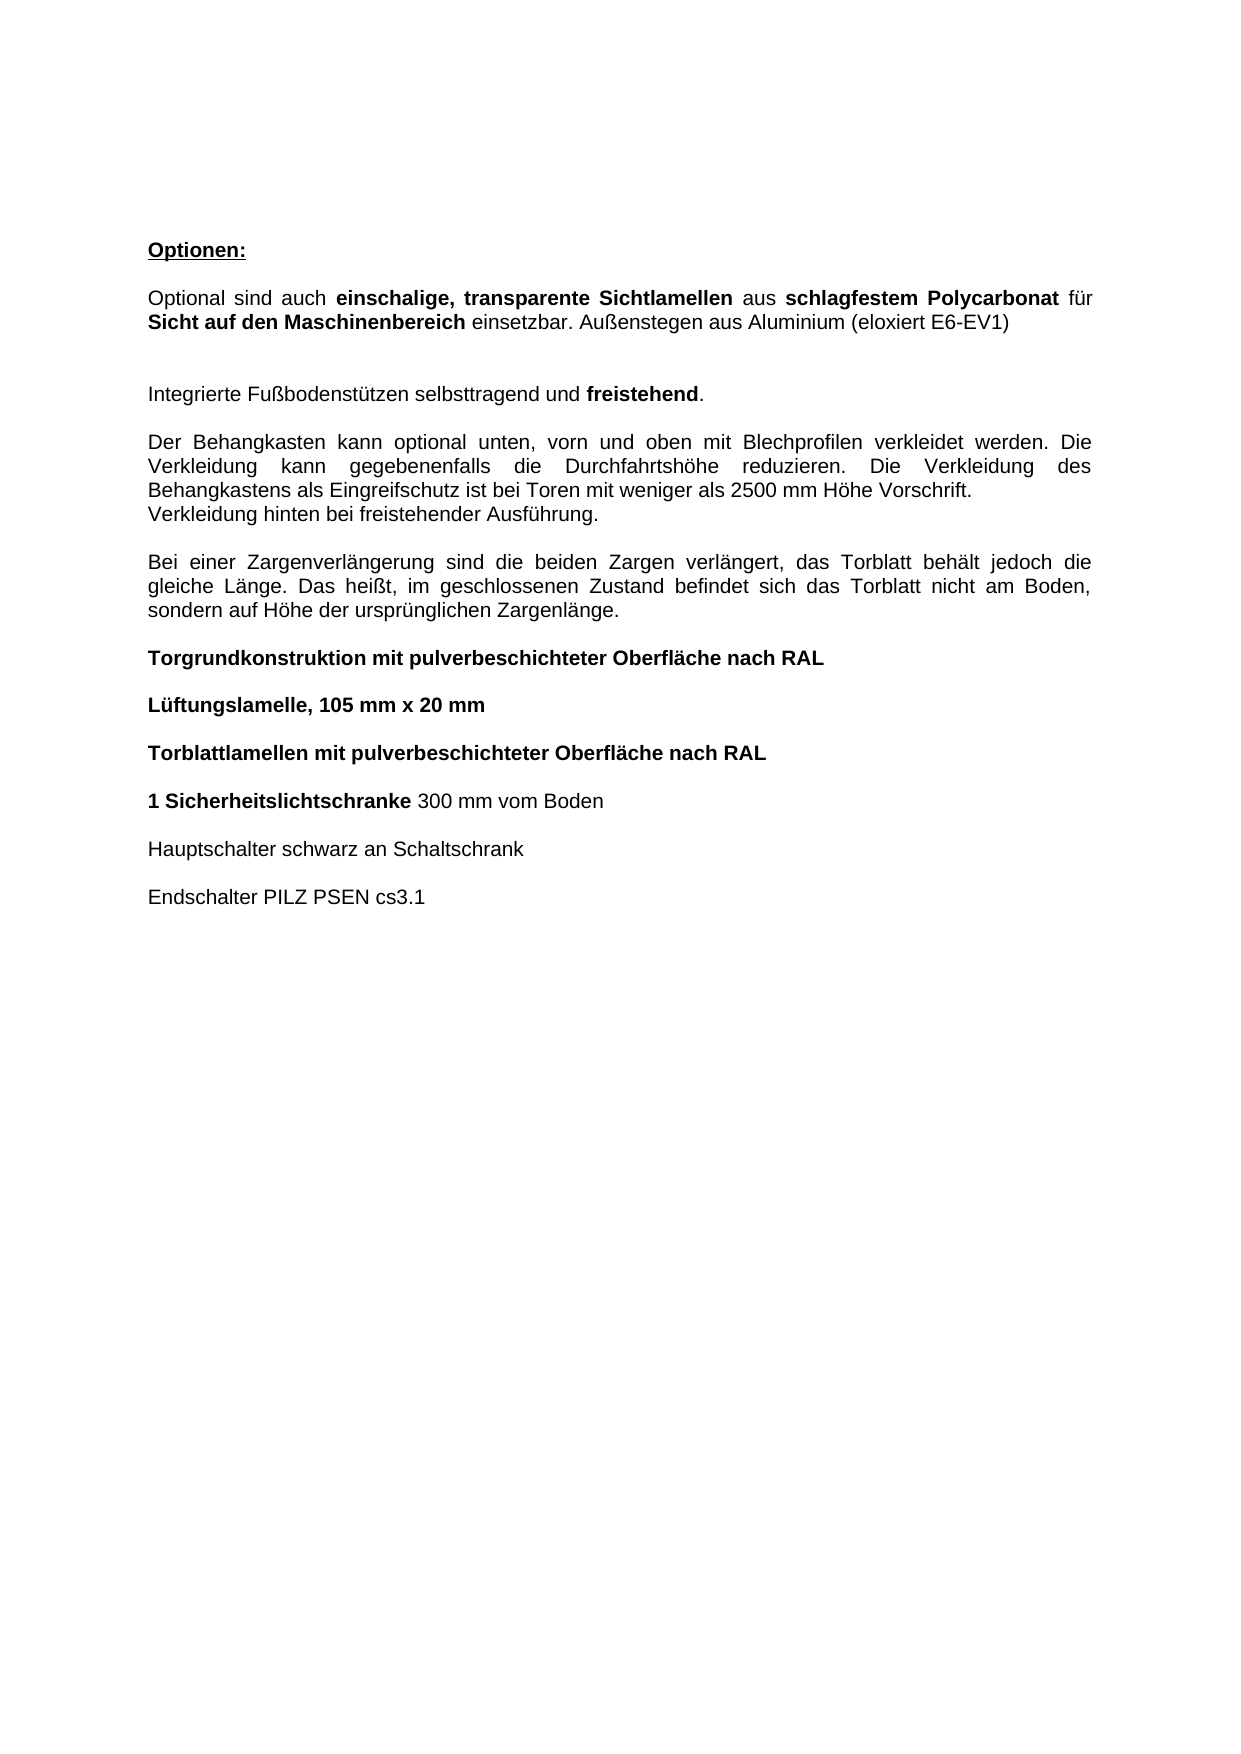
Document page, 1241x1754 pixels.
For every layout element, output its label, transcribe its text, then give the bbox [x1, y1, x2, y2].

text Torblattlamellen mit pulverbeschichteter Oberfläche nach RAL [148, 741, 1093, 765]
text Endschalter PILZ PSEN cs3.1 [148, 885, 1093, 909]
text 1 Sicherheitslichtschranke 300 mm vom Boden [148, 789, 1093, 813]
text Lüftungslamelle, 105 mm x 20 mm [148, 693, 1093, 717]
text Optionen: [148, 238, 1093, 262]
text Hauptschalter schwarz an Schaltschrank [148, 837, 1093, 861]
text Bei einer Zargenverlängerung sind die beiden Zargen verlängert, das Torblatt behält jedoch die gleiche Länge. Das heißt, im geschlossenen Zustand befindet sich das Torblatt nicht am Boden, sondern auf Höhe der ursprünglichen Zargenlänge. [148, 549, 1093, 621]
text Der Behangkasten kann optional unten, vorn und oben mit Blechprofilen verkleidet werden. Die Verkleidung kann gegebenenfalls die Durchfahrtshöhe reduzieren. Die Verkleidung des Behangkastens als Eingreifschutz ist bei Toren mit weniger als 2500 mm Höhe Vorschrift. [148, 430, 1093, 502]
text Optional sind auch einschalige, transparente Sichtlamellen aus schlagfestem Polycarbonat für Sicht auf den Maschinenbereich einsetzbar. Außenstegen aus Aluminium (eloxiert E6-EV1) [148, 286, 1093, 334]
text Torgrundkonstruktion mit pulverbeschichteter Oberfläche nach RAL [148, 645, 1093, 669]
text Integrierte Fußbodenstützen selbsttragend und freistehend. [148, 382, 1093, 406]
text Verkleidung hinten bei freistehender Ausführung. [148, 502, 1093, 526]
